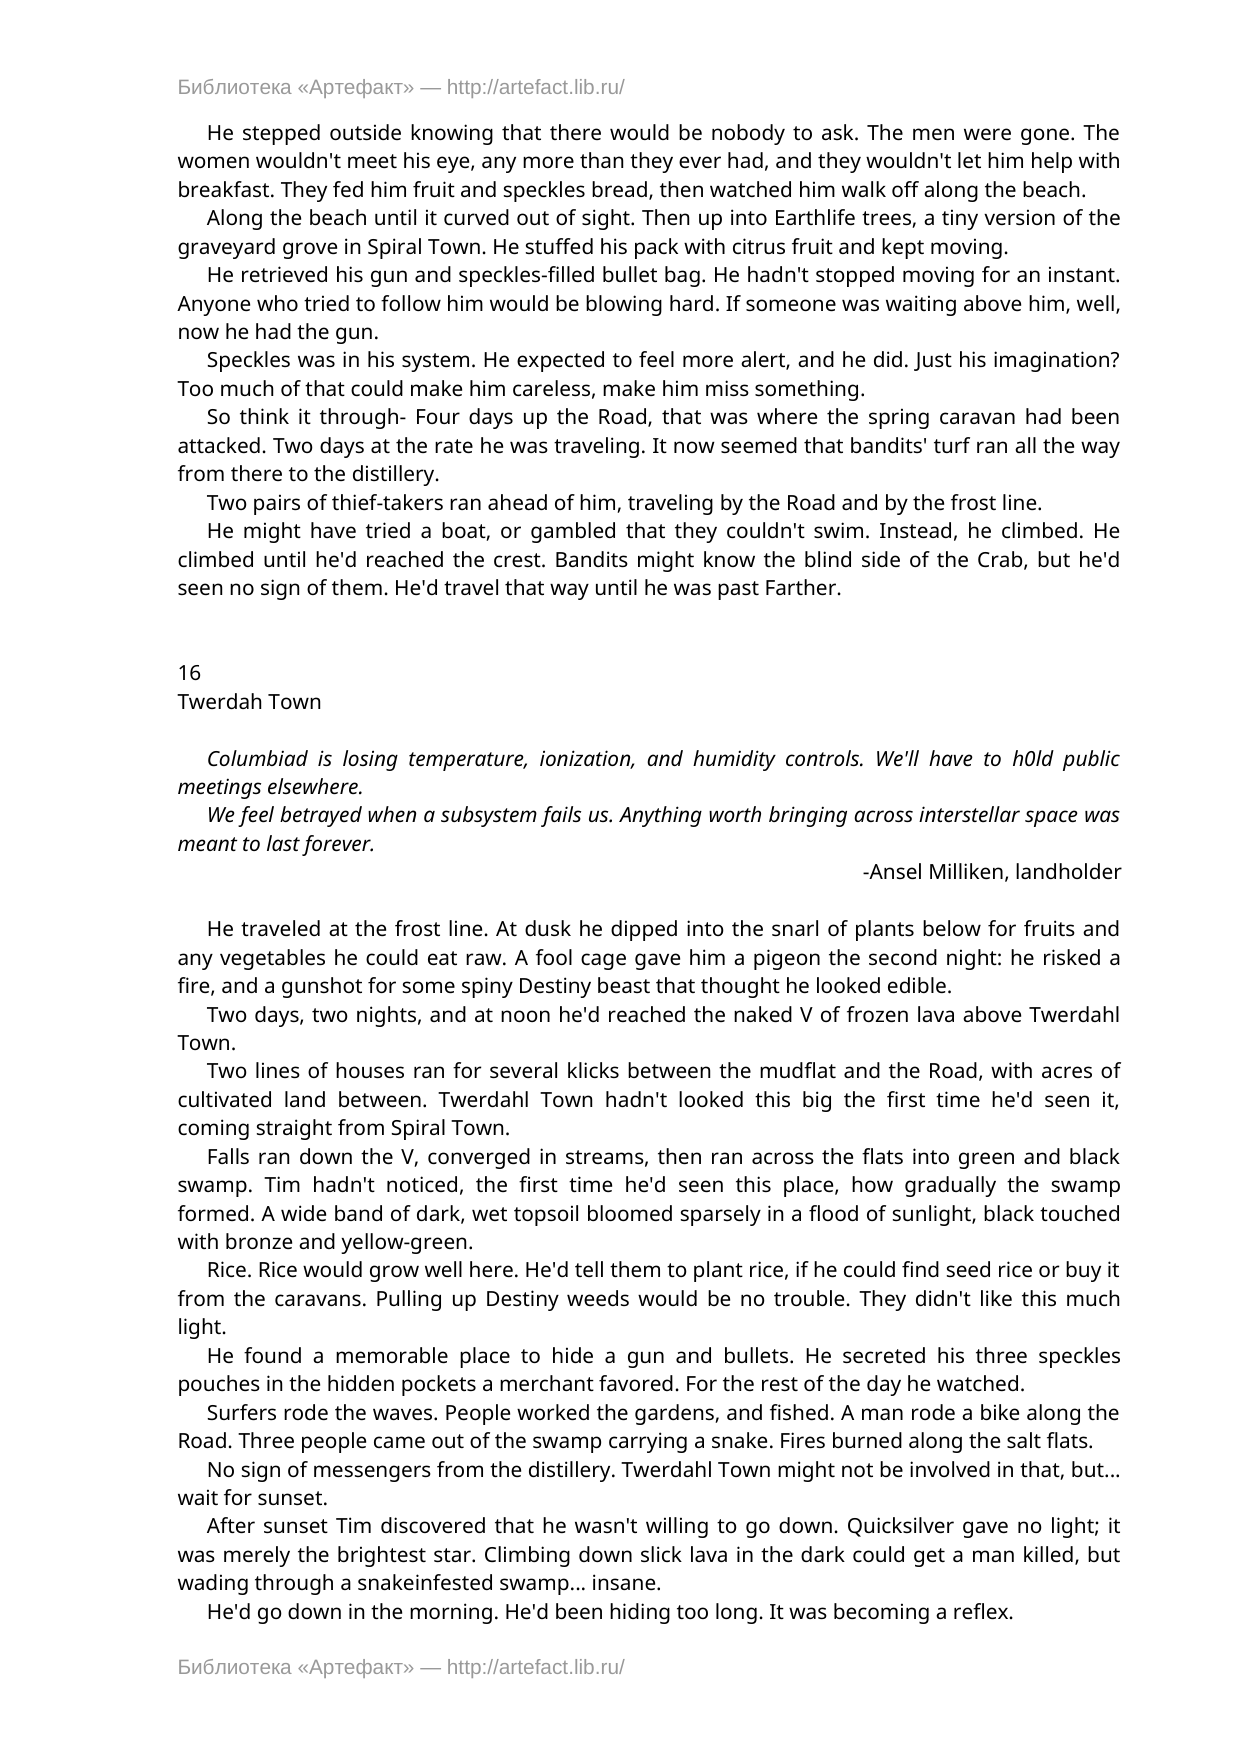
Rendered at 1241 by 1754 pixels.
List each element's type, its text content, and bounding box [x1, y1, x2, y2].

text Speckles was in his system. He expected to feel more alert, and he did. Just his imagination? Too much of that could make him careless, make him miss something. [177, 346, 1122, 402]
text So think it through- Four days up the Road, that was where the spring caravan had been attacked. Two days at the rate he was traveling. It now seemed that bandits' turf ran all the way from there to the distillery. [177, 402, 1122, 488]
text He traveled at the frost line. At dusk he dipped into the snarl of plants below for fruits and any vegetables he could eat raw. A fool cage gave him a pigeon the second night: he risked a fire, and a gunshot for some spiny Destiny beast that thought he looked edible. [177, 914, 1122, 1000]
text After sunset Tim discovered that he wasn't willing to go down. Quicksilver gave no light; it was merely the brightest star. Climbing down slick lava in the dark could get a man killed, but wading through a snakeinfested swamp... insane. [177, 1512, 1122, 1597]
text No sign of messengers from the distillery. Twerdahl Town might not be involved in that, but... wait for sunset. [177, 1455, 1122, 1512]
text He found a memorable place to hide a gun and bullets. He secreted his three speckles pouches in the hidden pockets a merchant favored. For the rest of the day he watched. [177, 1341, 1122, 1398]
text Falls ran down the V, converged in streams, then ran across the flats into green and black swamp. Tim hadn't noticed, the first time he'd seen this place, how gradually the swamp formed. A wide band of dark, wet topsoil bloomed sparsely in a flood of sunlight, black touched with bronze and yellow-green. [177, 1142, 1122, 1256]
text We feel betrayed when a subsystem fails us. Anything worth bringing across interstellar space was meant to last forever. [177, 801, 1122, 857]
text He'd go down in the morning. He'd been hiding too long. It was becoming a reflex. [177, 1597, 1122, 1625]
text He might have tried a boat, or gambled that they couldn't swim. Instead, he climbed. He climbed until he'd reached the crest. Bandits might know the blind side of the Crab, but he'd seen no sign of them. He'd travel that way until he was past Farther. [177, 516, 1122, 602]
text He stepped outside knowing that there would be nobody to ask. The men were gone. The women wouldn't meet his eye, any more than they ever had, and they wouldn't let him help with breakfast. They fed him fruit and speckles bread, then watched him walk off along the beach. [177, 118, 1122, 203]
text Twerdah Town [177, 687, 1122, 715]
text Columbiad is losing temperature, ionization, and humidity controls. We'll have to h0ld public meetings elsewhere. [177, 744, 1122, 801]
text Along the beach until it curved out of sight. Then up into Earthlife trees, a tiny version of the graveyard grove in Spiral Town. He stuffed his pack with citrus fruit and kept moving. [177, 203, 1122, 260]
text He retrieved his gun and speckles-filled bullet bag. He hadn't stopped moving for an instant. Anyone who tried to follow him would be blowing hard. If someone was waiting above him, well, now he had the gun. [177, 260, 1122, 346]
text -Ansel Milliken, landholder [177, 857, 1122, 886]
text Two lines of houses ran for several klicks between the mudflat and the Road, with acres of cultivated land between. Twerdahl Town hadn't looked this big the first time he'd seen it, coming straight from Spiral Town. [177, 1057, 1122, 1142]
text Rice. Rice would grow well here. He'd tell them to plant rice, if he could find seed rice or buy it from the caravans. Pulling up Destiny weeds would be no trouble. They didn't like this much light. [177, 1256, 1122, 1341]
text Two pairs of thief-takers ran ahead of him, traveling by the Road and by the frost line. [177, 488, 1122, 516]
text Two days, two nights, and at noon he'd reached the naked V of frozen lava above Twerdahl Town. [177, 1000, 1122, 1057]
text Surfers rode the waves. People worked the gardens, and fished. A man rode a bike along the Road. Three people came out of the swamp carrying a snake. Fires burned along the salt flats. [177, 1398, 1122, 1455]
text 16 [177, 658, 1122, 687]
